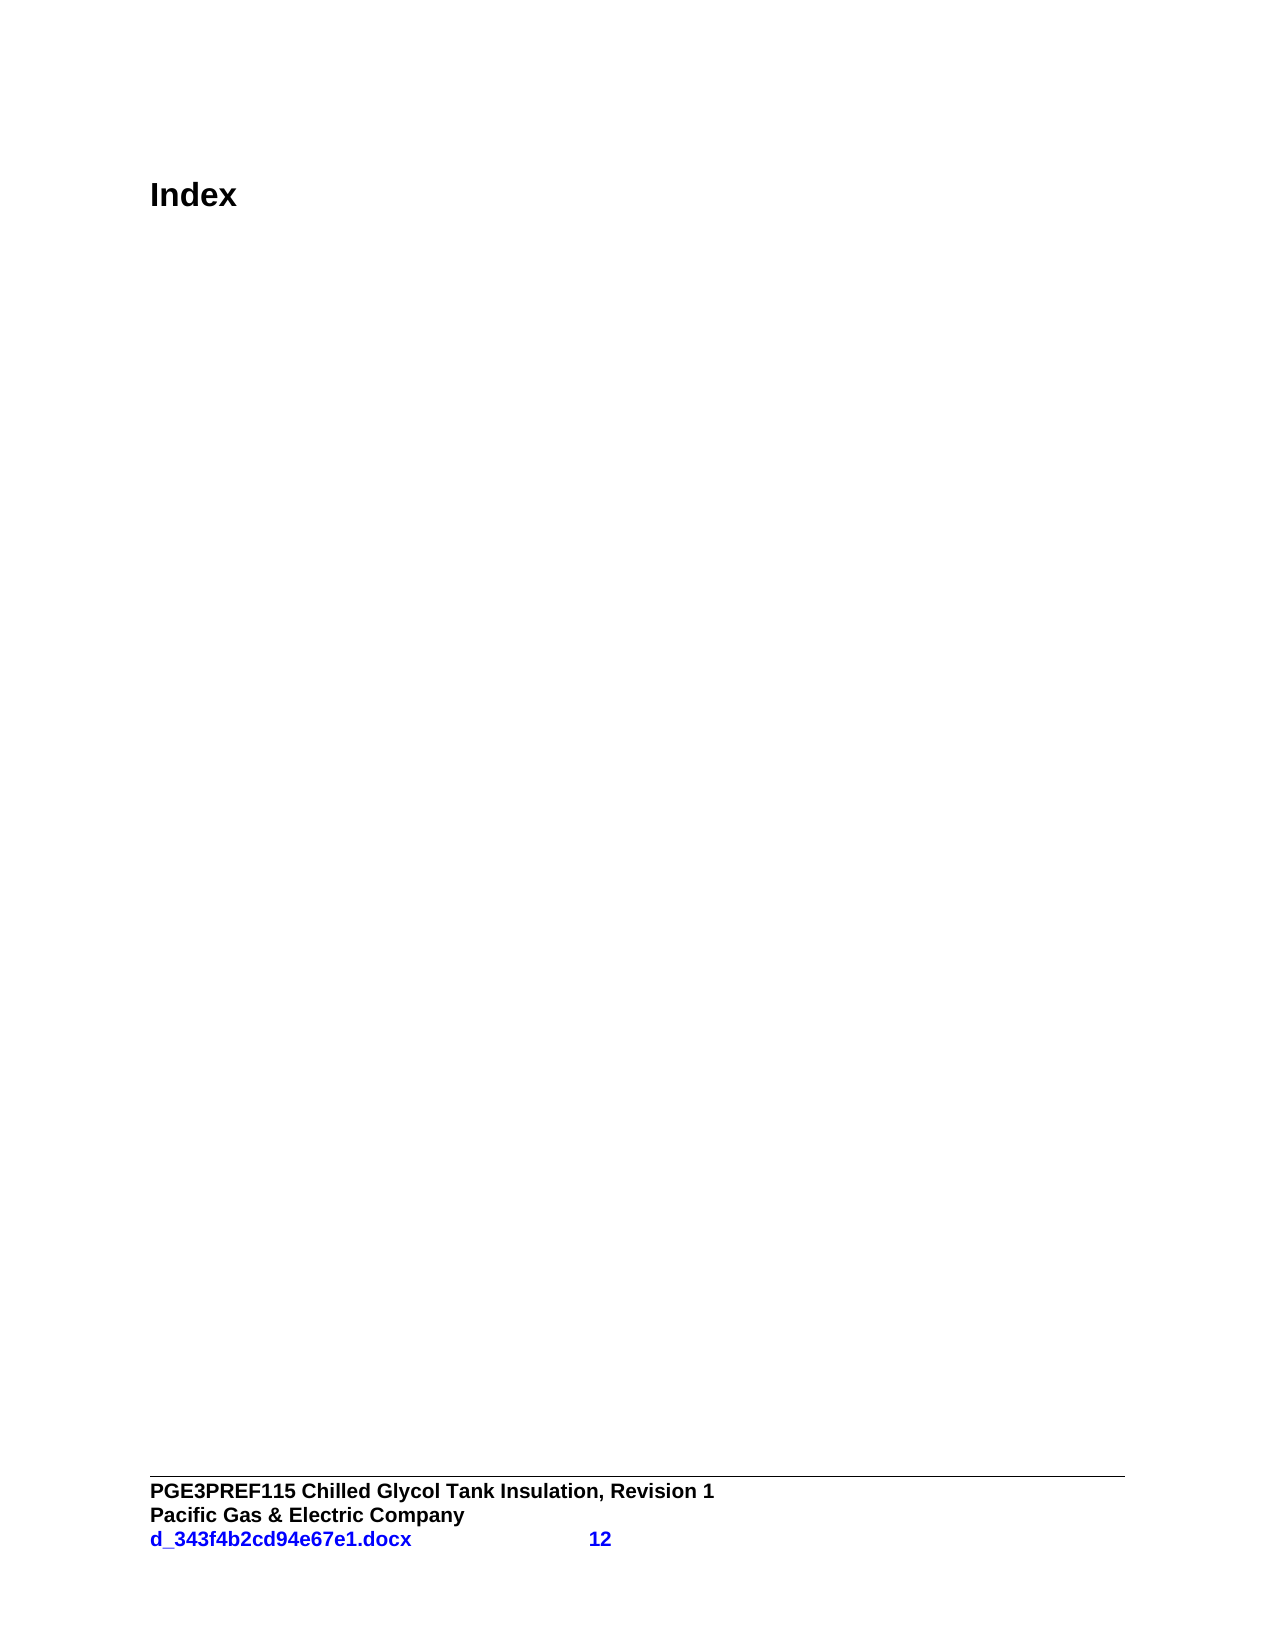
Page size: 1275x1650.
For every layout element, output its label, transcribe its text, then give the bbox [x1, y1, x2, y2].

subtitle Index [150, 175, 1125, 213]
